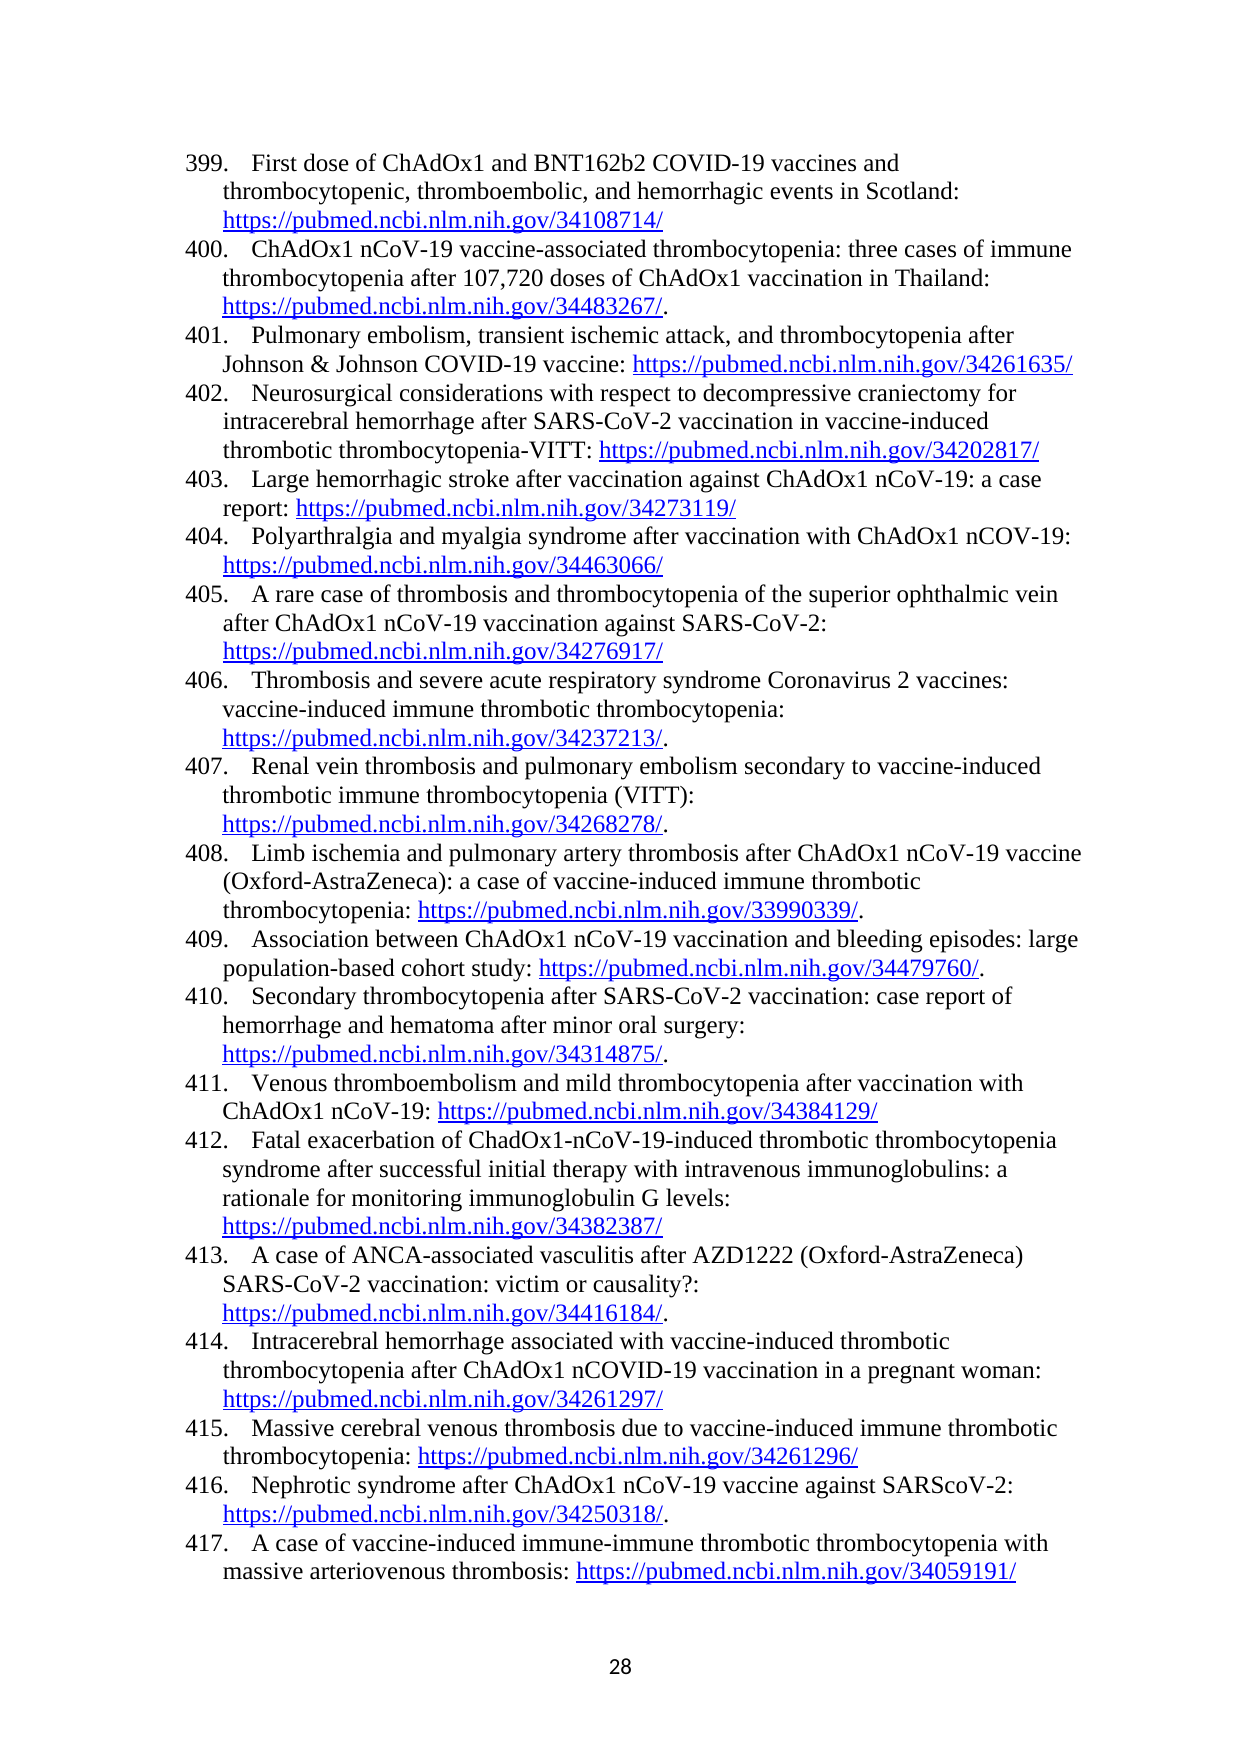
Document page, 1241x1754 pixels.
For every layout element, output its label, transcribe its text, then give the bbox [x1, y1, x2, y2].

list ChAdOx1 nCoV-19 vaccine-associated thrombocytopenia: three cases of immune thrombocytopenia after 107,720 doses of ChAdOx1 vaccination in Thailand: https://pubmed.ncbi.nlm.nih.gov/34483267/. [185, 234, 1093, 320]
list Pulmonary embolism, transient ischemic attack, and thrombocytopenia after Johnson & Johnson COVID-19 vaccine: https://pubmed.ncbi.nlm.nih.gov/34261635/ [185, 320, 1093, 378]
list Intracerebral hemorrhage associated with vaccine-induced thrombotic thrombocytopenia after ChAdOx1 nCOVID-19 vaccination in a pregnant woman: https://pubmed.ncbi.nlm.nih.gov/34261297/ [185, 1326, 1093, 1413]
list A case of vaccine-induced immune-immune thrombotic thrombocytopenia with massive arteriovenous thrombosis: https://pubmed.ncbi.nlm.nih.gov/34059191/ [185, 1528, 1093, 1585]
list Fatal exacerbation of ChadOx1-nCoV-19-induced thrombotic thrombocytopenia syndrome after successful initial therapy with intravenous immunoglobulins: a rationale for monitoring immunoglobulin G levels: https://pubmed.ncbi.nlm.nih.gov/34382387/ [185, 1125, 1093, 1240]
list Massive cerebral venous thrombosis due to vaccine-induced immune thrombotic thrombocytopenia: https://pubmed.ncbi.nlm.nih.gov/34261296/ [185, 1413, 1093, 1470]
list Secondary thrombocytopenia after SARS-CoV-2 vaccination: case report of hemorrhage and hematoma after minor oral surgery: https://pubmed.ncbi.nlm.nih.gov/34314875/. [185, 981, 1093, 1068]
list A rare case of thrombosis and thrombocytopenia of the superior ophthalmic vein after ChAdOx1 nCoV-19 vaccination against SARS-CoV-2: https://pubmed.ncbi.nlm.nih.gov/34276917/ [185, 579, 1093, 665]
list Large hemorrhagic stroke after vaccination against ChAdOx1 nCoV-19: a case report: https://pubmed.ncbi.nlm.nih.gov/34273119/ [185, 464, 1093, 521]
list Neurosurgical considerations with respect to decompressive craniectomy for intracerebral hemorrhage after SARS-CoV-2 vaccination in vaccine-induced thrombotic thrombocytopenia-VITT: https://pubmed.ncbi.nlm.nih.gov/34202817/ [185, 378, 1093, 464]
list Thrombosis and severe acute respiratory syndrome Coronavirus 2 vaccines: vaccine-induced immune thrombotic thrombocytopenia: https://pubmed.ncbi.nlm.nih.gov/34237213/. [185, 665, 1093, 751]
list Venous thromboembolism and mild thrombocytopenia after vaccination with ChAdOx1 nCoV-19: https://pubmed.ncbi.nlm.nih.gov/34384129/ [185, 1068, 1093, 1125]
list Nephrotic syndrome after ChAdOx1 nCoV-19 vaccine against SARScoV-2: https://pubmed.ncbi.nlm.nih.gov/34250318/. [185, 1470, 1093, 1528]
list Limb ischemia and pulmonary artery thrombosis after ChAdOx1 nCoV-19 vaccine (Oxford-AstraZeneca): a case of vaccine-induced immune thrombotic thrombocytopenia: https://pubmed.ncbi.nlm.nih.gov/33990339/. [185, 838, 1093, 924]
list Association between ChAdOx1 nCoV-19 vaccination and bleeding episodes: large population-based cohort study: https://pubmed.ncbi.nlm.nih.gov/34479760/. [185, 924, 1093, 981]
list Polyarthralgia and myalgia syndrome after vaccination with ChAdOx1 nCOV-19: https://pubmed.ncbi.nlm.nih.gov/34463066/ [185, 521, 1093, 579]
list Renal vein thrombosis and pulmonary embolism secondary to vaccine-induced thrombotic immune thrombocytopenia (VITT): https://pubmed.ncbi.nlm.nih.gov/34268278/. [185, 751, 1093, 838]
list First dose of ChAdOx1 and BNT162b2 COVID-19 vaccines and thrombocytopenic, thromboembolic, and hemorrhagic events in Scotland: https://pubmed.ncbi.nlm.nih.gov/34108714/ [185, 148, 1093, 234]
list A case of ANCA-associated vasculitis after AZD1222 (Oxford-AstraZeneca) SARS-CoV-2 vaccination: victim or causality?: https://pubmed.ncbi.nlm.nih.gov/34416184/. [185, 1240, 1093, 1326]
